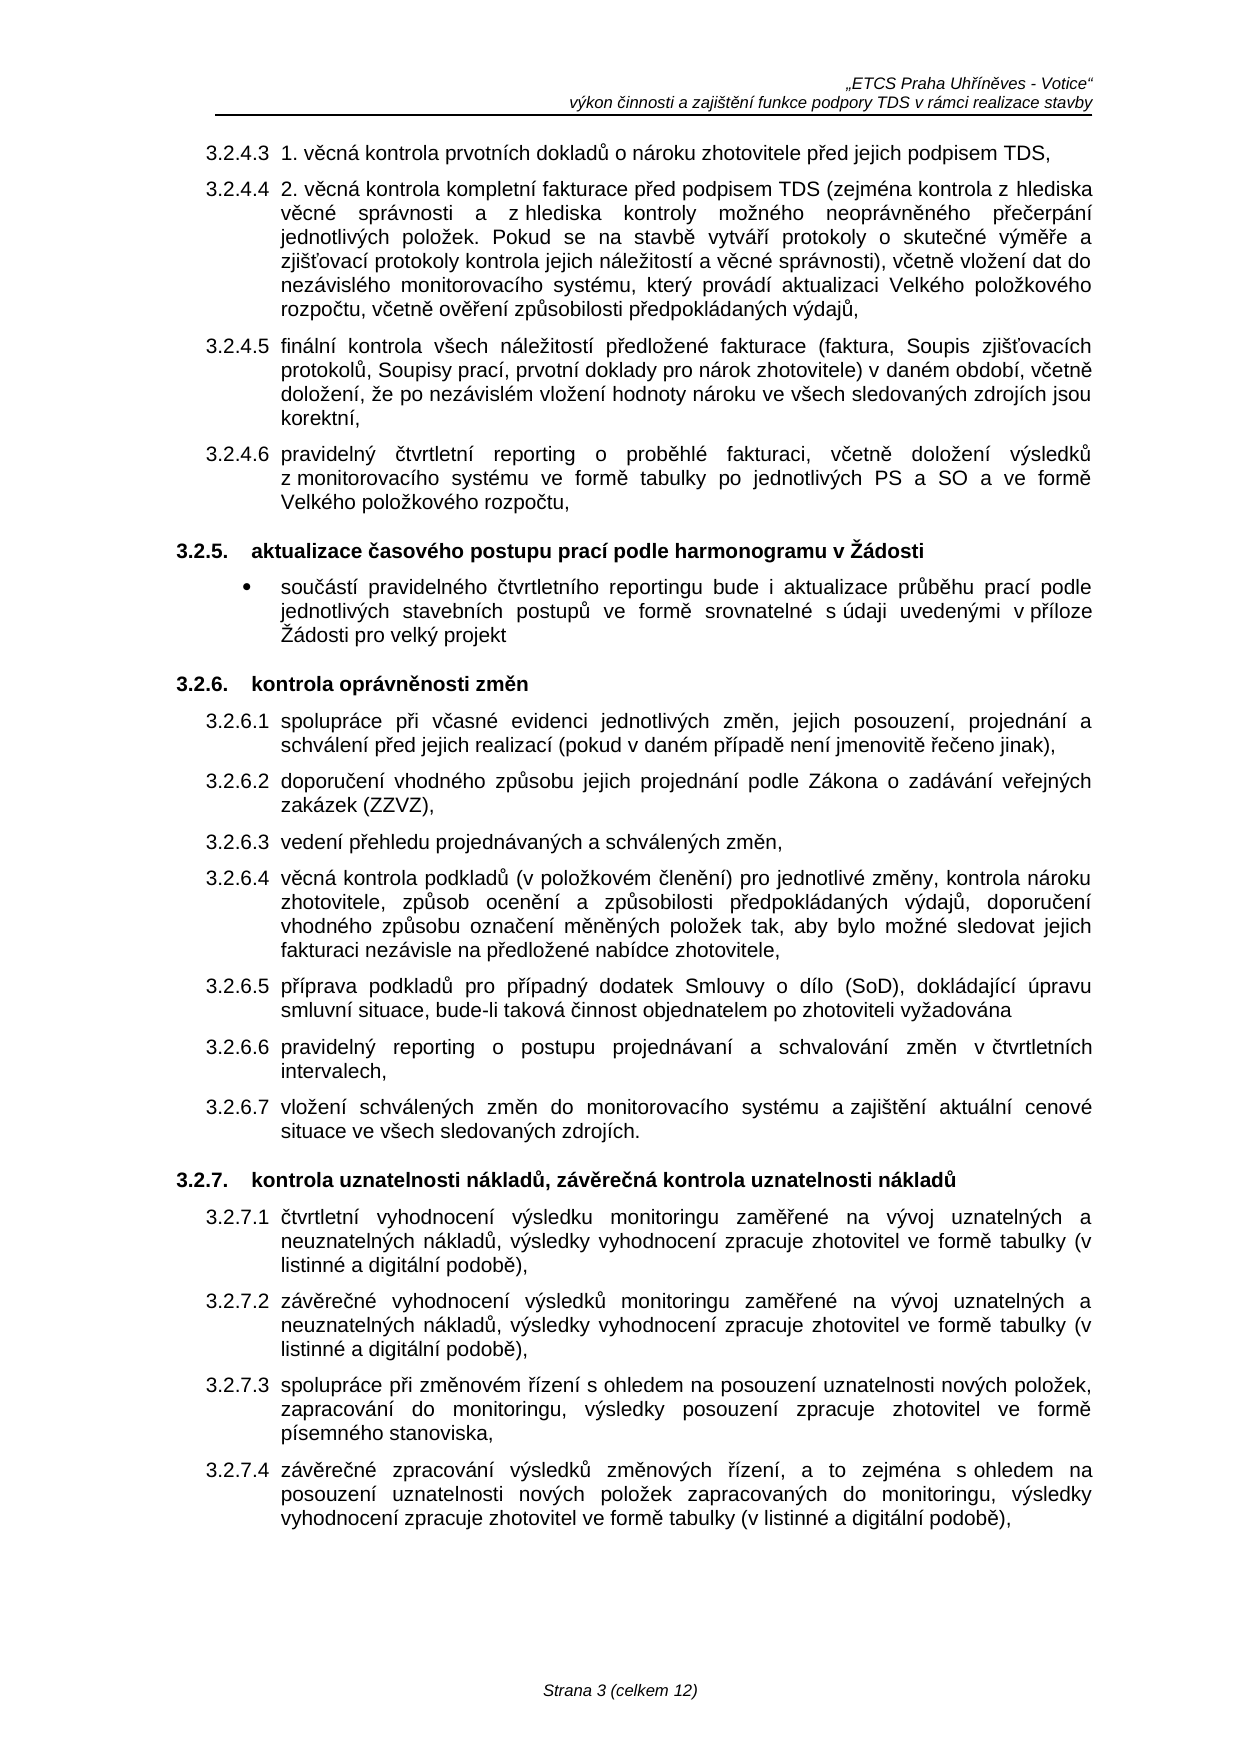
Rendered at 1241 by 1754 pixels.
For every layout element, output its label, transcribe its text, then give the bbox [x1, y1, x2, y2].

list kontrola oprávněnosti změn [176, 672, 1092, 696]
list spolupráce při změnovém řízení s ohledem na posouzení uznatelnosti nových položek, zapracování do monitoringu, výsledky posouzení zpracuje zhotovitel ve formě písemného stanoviska, [206, 1373, 1092, 1445]
list spolupráce při včasné evidenci jednotlivých změn, jejich posouzení, projednání a schválení před jejich realizací (pokud v daném případě není jmenovitě řečeno jinak), [206, 709, 1092, 757]
list 2. věcná kontrola kompletní fakturace před podpisem TDS (zejména kontrola z hlediska věcné správnosti a z hlediska kontroly možného neoprávněného přečerpání jednotlivých položek. Pokud se na stavbě vytváří protokoly o skutečné výměře a zjišťovací protokoly kontrola jejich náležitostí a věcné správnosti), včetně vložení dat do nezávislého monitorovacího systému, který provádí aktualizaci Velkého položkového rozpočtu, včetně ověření způsobilosti předpokládaných výdajů, [206, 177, 1092, 321]
list aktualizace časového postupu prací podle harmonogramu v Žádosti [176, 539, 1092, 563]
list věcná kontrola podkladů (v položkovém členění) pro jednotlivé změny, kontrola nároku zhotovitele, způsob ocenění a způsobilosti předpokládaných výdajů, doporučení vhodného způsobu označení měněných položek tak, aby bylo možné sledovat jejich fakturaci nezávisle na předložené nabídce zhotovitele, [206, 866, 1092, 962]
list součástí pravidelného čtvrtletního reportingu bude i aktualizace průběhu prací podle jednotlivých stavebních postupů ve formě srovnatelné s údaji uvedenými v příloze Žádosti pro velký projekt [243, 575, 1092, 647]
list pravidelný čtvrtletní reporting o proběhlé fakturaci, včetně doložení výsledků z monitorovacího systému ve formě tabulky po jednotlivých PS a SO a ve formě Velkého položkového rozpočtu, [206, 442, 1092, 514]
list vložení schválených změn do monitorovacího systému a zajištění aktuální cenové situace ve všech sledovaných zdrojích. [206, 1095, 1092, 1143]
list doporučení vhodného způsobu jejich projednání podle Zákona o zadávání veřejných zakázek (ZZVZ), [206, 769, 1092, 817]
list 1. věcná kontrola prvotních dokladů o nároku zhotovitele před jejich podpisem TDS, [206, 141, 1092, 165]
list příprava podkladů pro případný dodatek Smlouvy o dílo (SoD), dokládající úpravu smluvní situace, bude-li taková činnost objednatelem po zhotoviteli vyžadována [206, 974, 1092, 1022]
list čtvrtletní vyhodnocení výsledku monitoringu zaměřené na vývoj uznatelných a neuznatelných nákladů, výsledky vyhodnocení zpracuje zhotovitel ve formě tabulky (v listinné a digitální podobě), [206, 1204, 1092, 1276]
list závěrečné zpracování výsledků změnových řízení, a to zejména s ohledem na posouzení uznatelnosti nových položek zapracovaných do monitoringu, výsledky vyhodnocení zpracuje zhotovitel ve formě tabulky (v listinné a digitální podobě), [206, 1458, 1092, 1529]
list kontrola uznatelnosti nákladů, závěrečná kontrola uznatelnosti nákladů [176, 1168, 1092, 1192]
list závěrečné vyhodnocení výsledků monitoringu zaměřené na vývoj uznatelných a neuznatelných nákladů, výsledky vyhodnocení zpracuje zhotovitel ve formě tabulky (v listinné a digitální podobě), [206, 1289, 1092, 1361]
list finální kontrola všech náležitostí předložené fakturace (faktura, Soupis zjišťovacích protokolů, Soupisy prací, prvotní doklady pro nárok zhotovitele) v daném období, včetně doložení, že po nezávislém vložení hodnoty nároku ve všech sledovaných zdrojích jsou korektní, [206, 333, 1092, 429]
list vedení přehledu projednávaných a schválených změn, [206, 829, 1092, 853]
list pravidelný reporting o postupu projednávaní a schvalování změn v čtvrtletních intervalech, [206, 1035, 1092, 1083]
